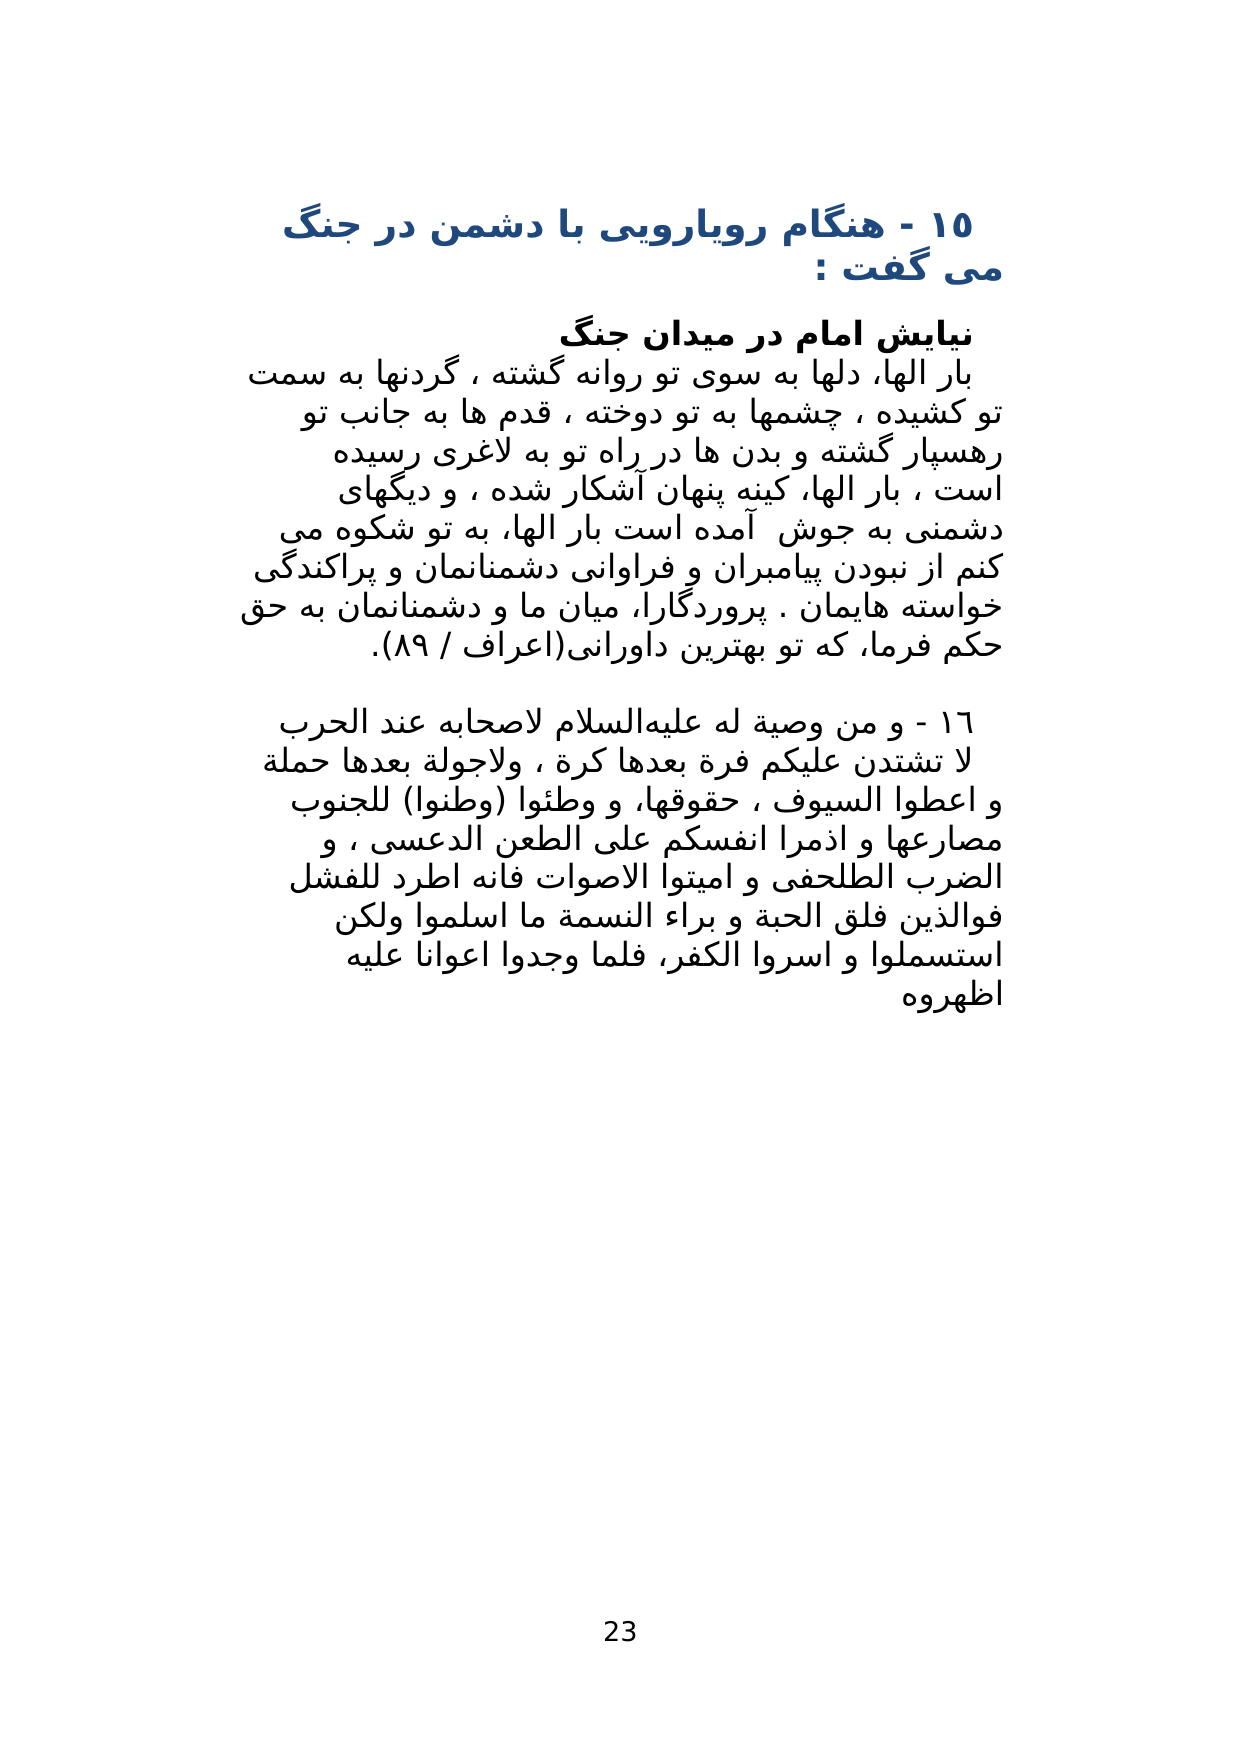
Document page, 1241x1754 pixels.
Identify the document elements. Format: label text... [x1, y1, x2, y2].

text ١٦ - و من وصية له عليه‌السلام لاصحابه عند الحرب [236, 702, 1004, 741]
text لا تشتدن عليكم فرة بعدها كرة ، ولاجولة بعدها حملة و اعطوا السيوف ، حقوقها، و وطئوا (وطنوا) للجنوب مصارعها و اذمرا انفسكم على الطعن الدعسى ، و الضرب الطلحفى و اميتوا الاصوات فانه اطرد للفشل فوالذين فلق الحبة و براء النسمة ما اسلموا ولكن استسملوا و اسروا الكفر، فلما وجدوا اعوانا عليه اظهروه [236, 741, 1004, 1013]
text بار الها، دلها به سوى تو روانه گشته ، گردنها به سمت تو كشيده ، چشمها به تو دوخته ، قدم ها به جانب تو رهسپار گشته و بدن ها در راه تو به لاغرى رسيده است ، بار الها، كينه پنهان آشكار شده ، و ديگهاى دشمنى به جوش ‍ آمده است بار الها، به تو شكوه مى كنم از نبودن پيامبران و فراوانى دشمنانمان و پراكندگى خواسته هايمان . پروردگارا، ميان ما و دشمنانمان به حق حكم فرما، كه تو بهترين داورانى(اعراف / ٨٩). [236, 353, 1004, 664]
subtitle ١٥ - هنگام رويارويى با دشمن در جنگ مى گفت : [236, 202, 1004, 289]
text نيايش امام در ميدان جنگ [236, 314, 1004, 353]
